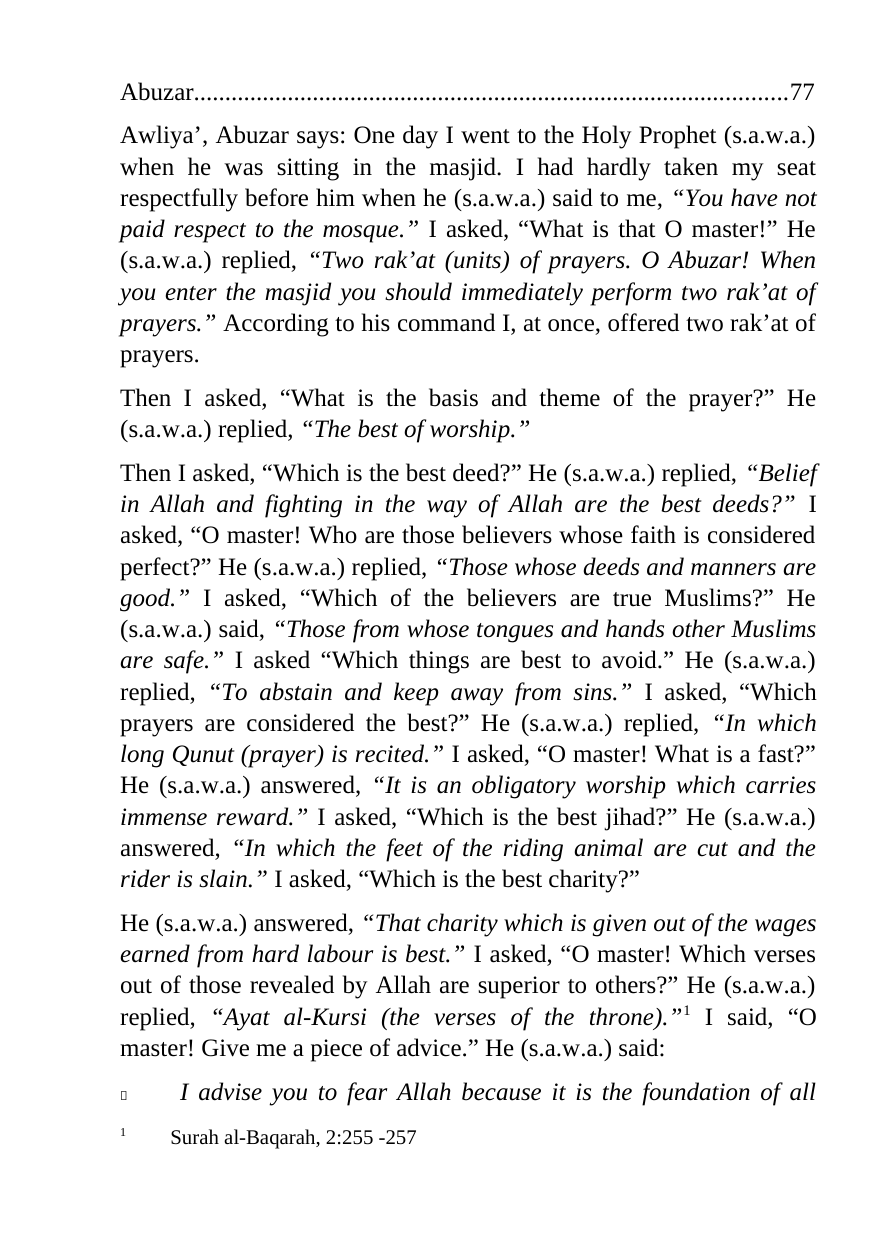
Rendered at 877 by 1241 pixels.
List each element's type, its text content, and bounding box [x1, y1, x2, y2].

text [120, 119, 817, 369]
text Then I asked, “Which is the best deed?” He (s.a.w.a.) replied, “Belief in Allah and fighting in the way of Allah are the best deeds?” I asked, “O master! Who are those believers whose faith is considered perfect?” He (s.a.w.a.) replied, “Those whose deeds and manners are good.” I asked, “Which of the believers are true Muslims?” He (s.a.w.a.) said, “Those from whose tongues and hands other Muslims are safe.” I asked “Which things are best to avoid.” He (s.a.w.a.) replied, “To abstain and keep away from sins.” I asked, “Which prayers are considered the best?” He (s.a.w.a.) replied, “In which long Qunut (prayer) is recited.” I asked, “O master! What is a fast?” He (s.a.w.a.) answered, “It is an obligatory worship which carries immense reward.” I asked, “Which is the best jihad?” He (s.a.w.a.) answered, “In which the feet of the riding animal are cut and the rider is slain.” I asked, “Which is the best charity?” [120, 456, 817, 894]
text He (s.a.w.a.) answered, “That charity which is given out of the wages earned from hard labour is best.” I asked, “O master! Which verses out of those revealed by Allah are superior to others?” He (s.a.w.a.) replied, “Ayat al-Kursi (the verses of the throne).” I said, “O master! Give me a piece of advice.” He (s.a.w.a.) said: [120, 906, 817, 1062]
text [120, 1075, 817, 1106]
text Then I asked, “What is the basis and theme of the prayer?” He (s.a.w.a.) replied, “The best of worship.” [120, 381, 817, 444]
